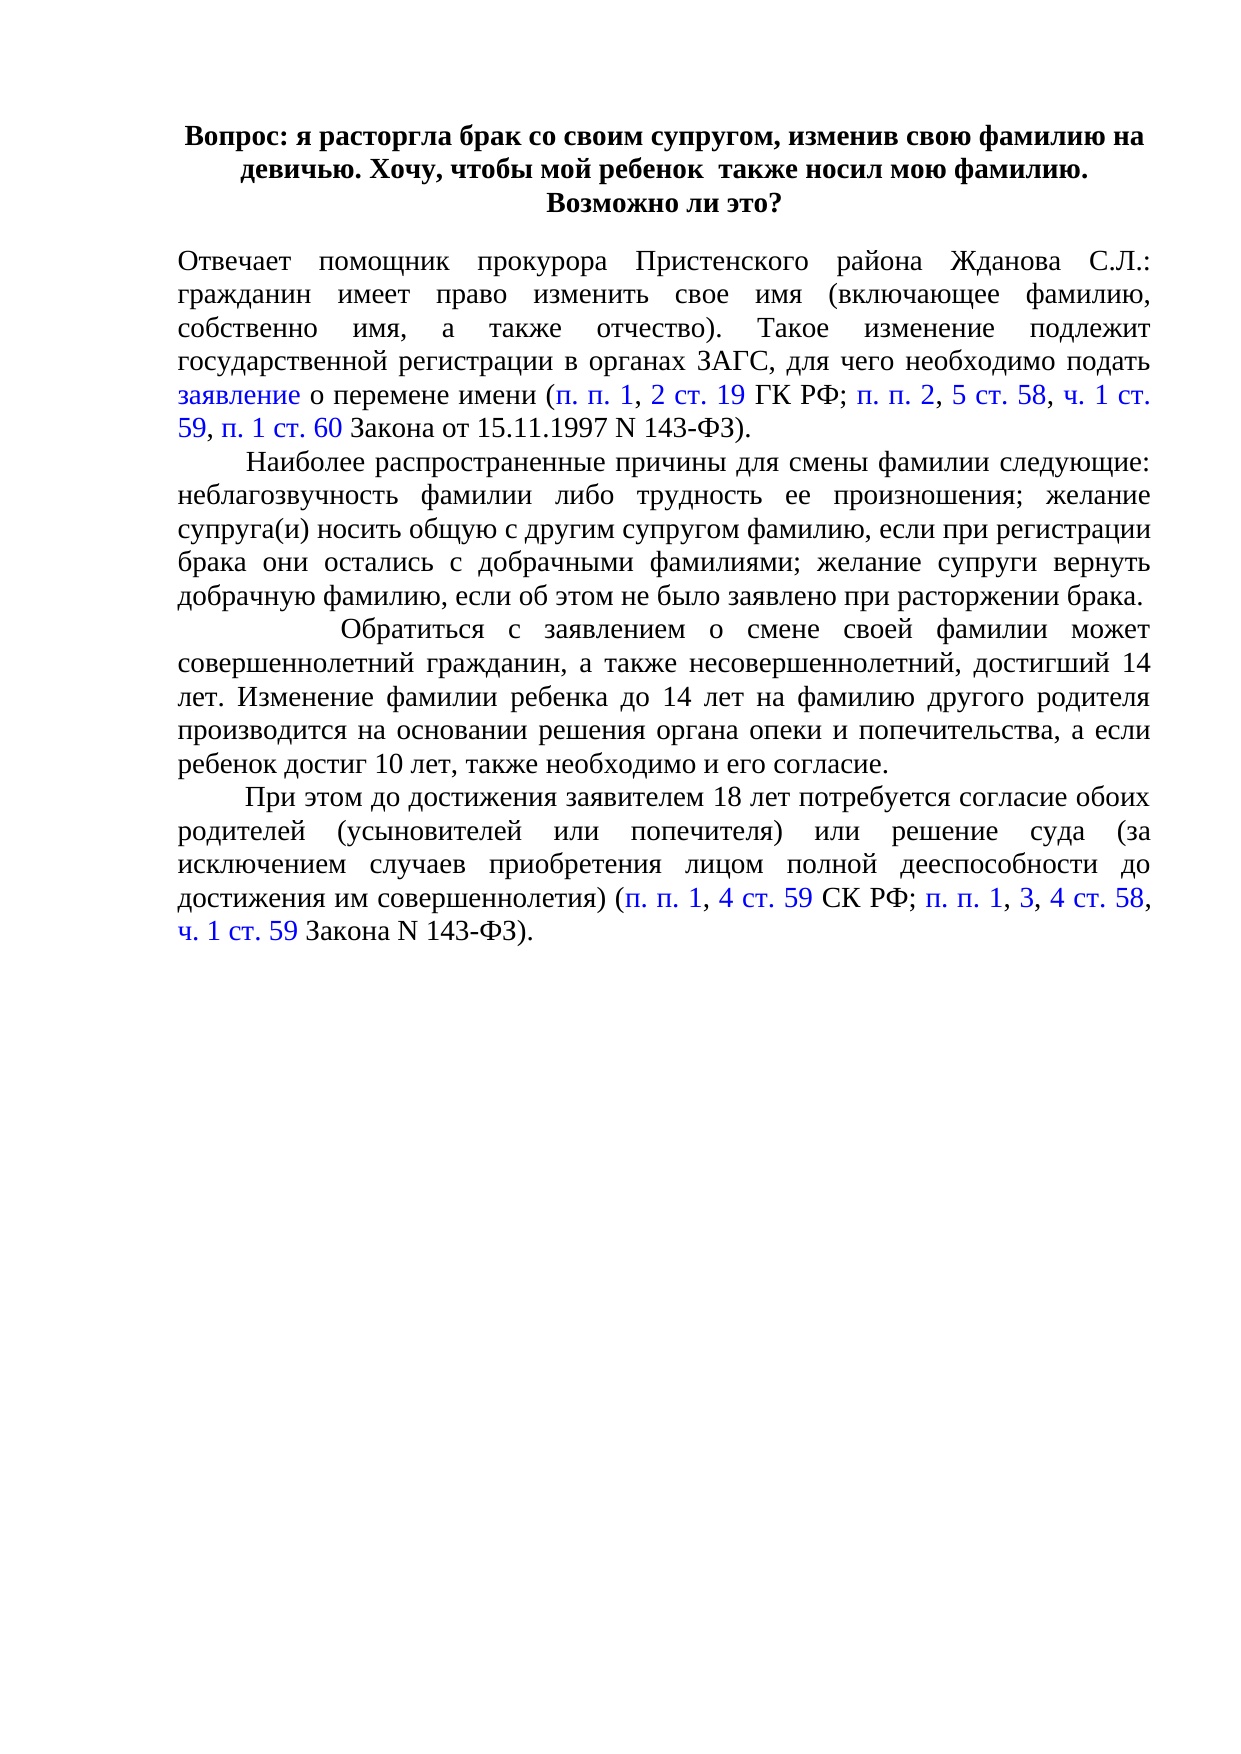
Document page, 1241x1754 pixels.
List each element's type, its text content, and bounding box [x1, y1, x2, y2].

text Отвечает помощник прокурора Пристенского района Жданова С.Л.: гражданин имеет право изменить свое имя (включающее фамилию, собственно имя, а также отчество). Такое изменение подлежит государственной регистрации в органах ЗАГС, для чего необходимо подать заявление о перемене имени (п. п. 1, 2 ст. 19 ГК РФ; п. п. 2, 5 ст. 58, ч. 1 ст. 59, п. 1 ст. 60 Закона от 15.11.1997 N 143-ФЗ). [177, 243, 1152, 444]
text Вопрос: я расторгла брак со своим супругом, изменив свою фамилию на девичью. Хочу, чтобы мой ребенок также носил мою фамилию. Возможно ли это? [177, 118, 1152, 219]
text При этом до достижения заявителем 18 лет потребуется согласие обоих родителей (усыновителей или попечителя) или решение суда (за исключением случаев приобретения лицом полной дееспособности до достижения им совершеннолетия) (п. п. 1, 4 ст. 59 СК РФ; п. п. 1, 3, 4 ст. 58, ч. 1 ст. 59 Закона N 143-ФЗ). [177, 779, 1152, 947]
text Обратиться с заявлением о смене своей фамилии может совершеннолетний гражданин, а также несовершеннолетний, достигший 14 лет. Изменение фамилии ребенка до 14 лет на фамилию другого родителя производится на основании решения органа опеки и попечительства, а если ребенок достиг 10 лет, также необходимо и его согласие. [177, 612, 1152, 779]
text Наиболее распространенные причины для смены фамилии следующие: неблагозвучность фамилии либо трудность ее произношения; желание супруга(и) носить общую с другим супругом фамилию, если при регистрации брака они остались с добрачными фамилиями; желание супруги вернуть добрачную фамилию, если об этом не было заявлено при расторжении брака. [177, 444, 1152, 612]
